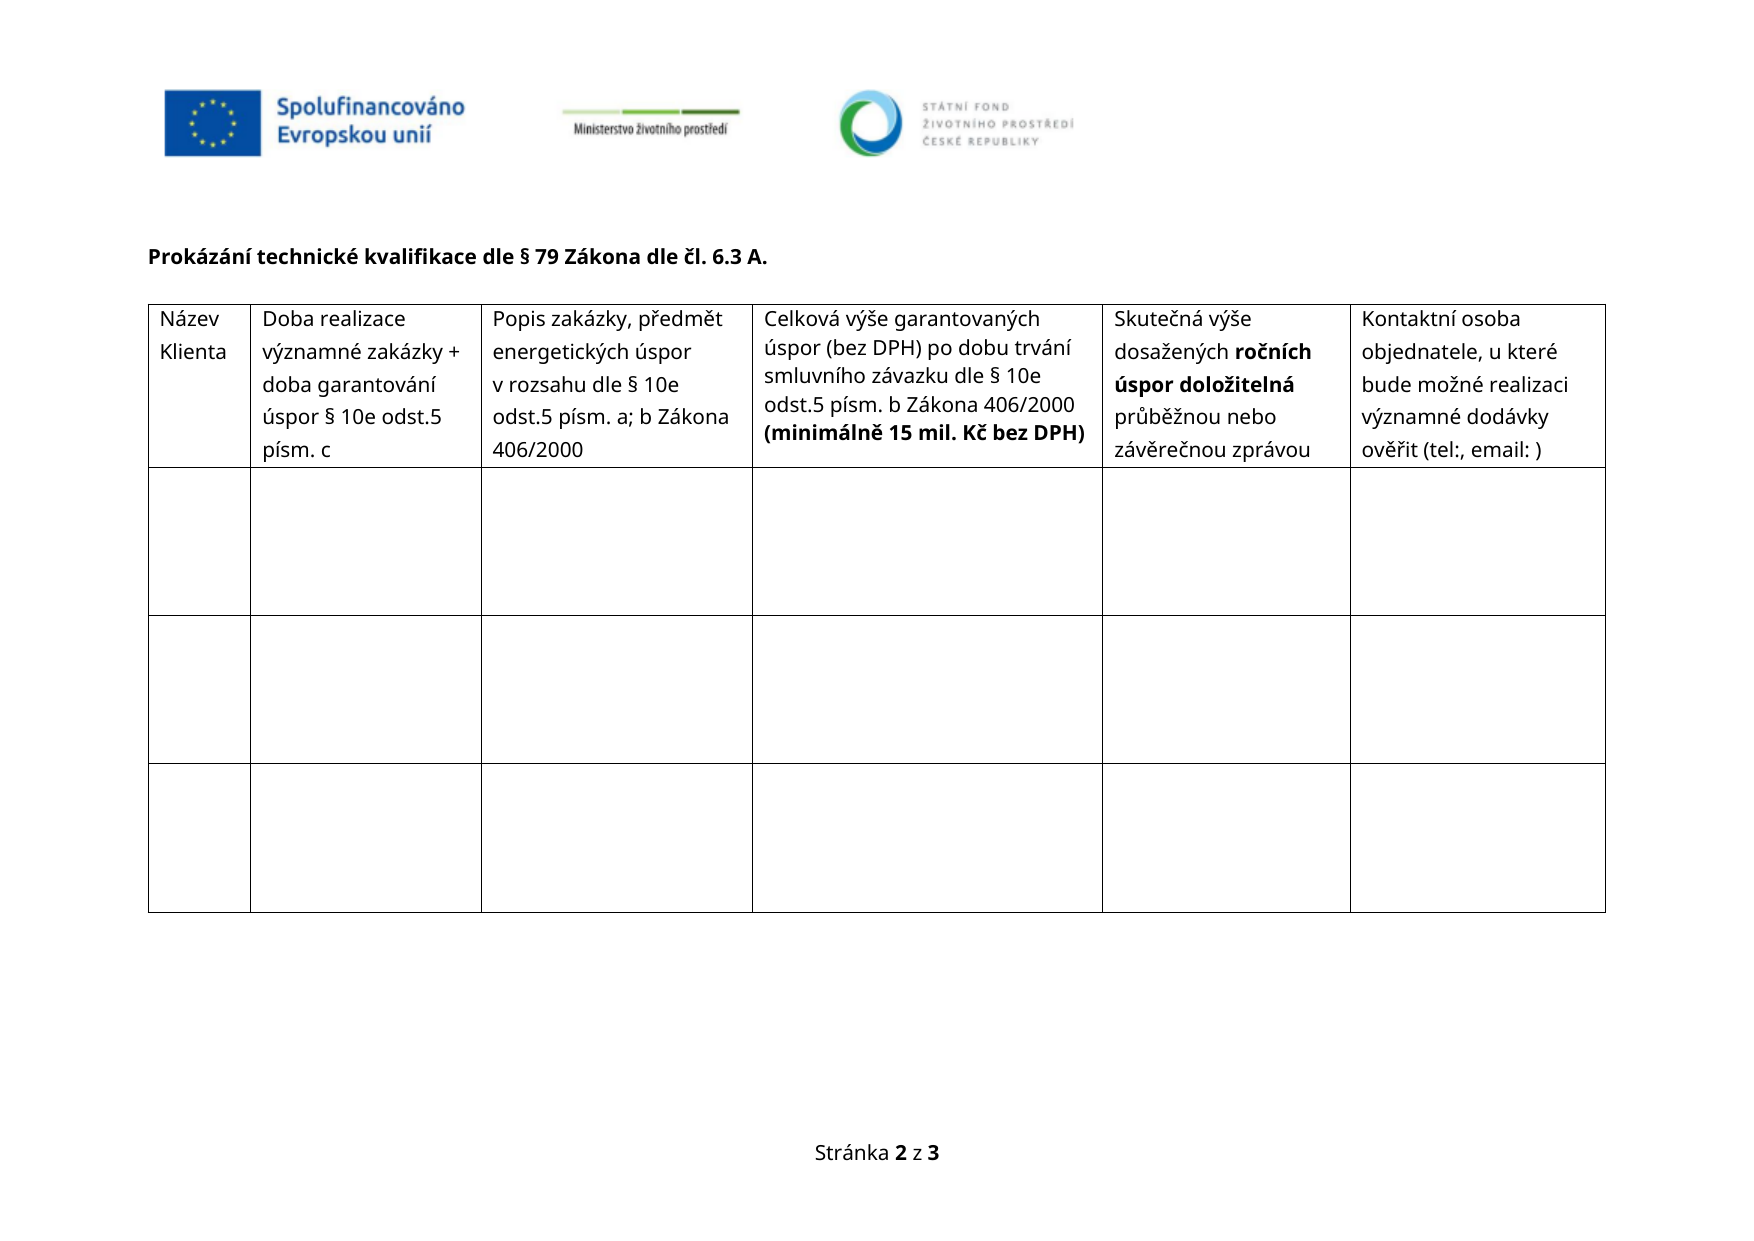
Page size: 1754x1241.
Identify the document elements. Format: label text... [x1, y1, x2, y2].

table_cell [1103, 764, 1350, 912]
table_header Skutečná výše dosažených ročních úspor doložitelná průběžnou nebo závěrečnou zprávou [1103, 305, 1350, 467]
table_cell [149, 616, 250, 763]
table_header Doba realizace významné zakázky + doba garantování úspor § 10e odst.5 písm. c [251, 305, 481, 467]
table_cell [1351, 616, 1605, 763]
table_cell [1103, 616, 1350, 763]
table_cell [753, 764, 1102, 912]
table_cell [251, 468, 481, 615]
table_cell [482, 616, 752, 763]
table_cell [149, 468, 250, 615]
table_header Kontaktní osoba objednatele, u které bude možné realizaci významné dodávky ověřit (tel:, email: ) [1351, 305, 1605, 467]
table_header Název Klienta [149, 305, 250, 467]
table_cell [1103, 468, 1350, 615]
table_cell [251, 616, 481, 763]
table_header Celková výše garantovaných úspor (bez DPH) po dobu trvání smluvního závazku dle § 10e odst.5 písm. b Zákona 406/2000 (minimálně 15 mil. Kč bez DPH) [753, 305, 1102, 467]
table_cell [1351, 764, 1605, 912]
table_cell [1351, 468, 1605, 615]
table_cell [251, 764, 481, 912]
table_header Popis zakázky, předmět energetických úspor v rozsahu dle § 10e odst.5 písm. a; b Zákona 406/2000 [482, 305, 752, 467]
table_cell [482, 764, 752, 912]
subtitle Prokázání technické kvalifikace dle § 79 Zákona dle čl. 6.3 A. [148, 242, 1606, 271]
table_cell [753, 616, 1102, 763]
table_cell [482, 468, 752, 615]
picture [147, 73, 1093, 179]
table_cell [753, 468, 1102, 615]
table_cell [149, 764, 250, 912]
